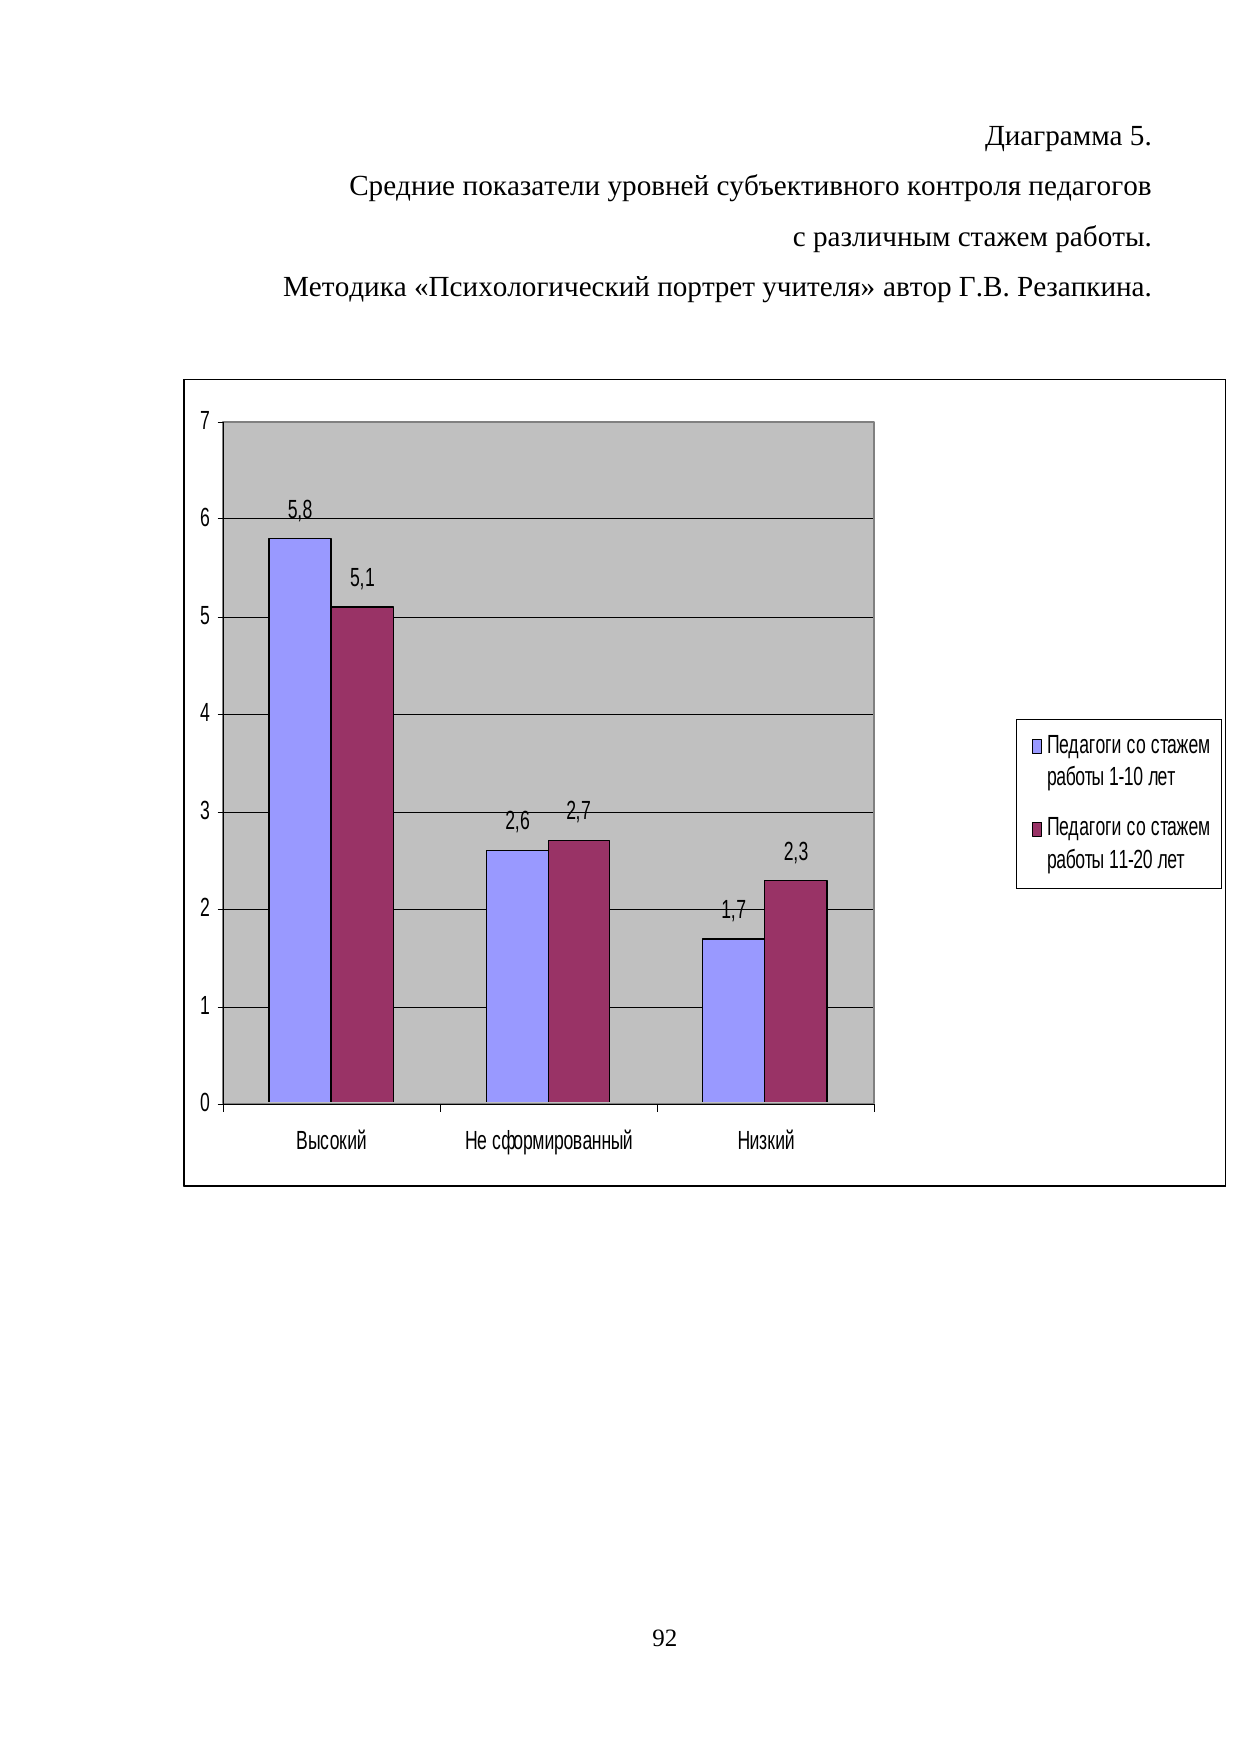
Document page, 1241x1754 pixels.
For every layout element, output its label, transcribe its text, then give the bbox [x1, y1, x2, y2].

text Методика «Психологический портрет учителя» автор Г.В. Резапкина. [177, 269, 1152, 303]
text Диаграмма 5. [177, 118, 1152, 152]
text с различным стажем работы. [177, 219, 1152, 252]
text Средние показатели уровней субъективного контроля педагогов [177, 168, 1152, 202]
